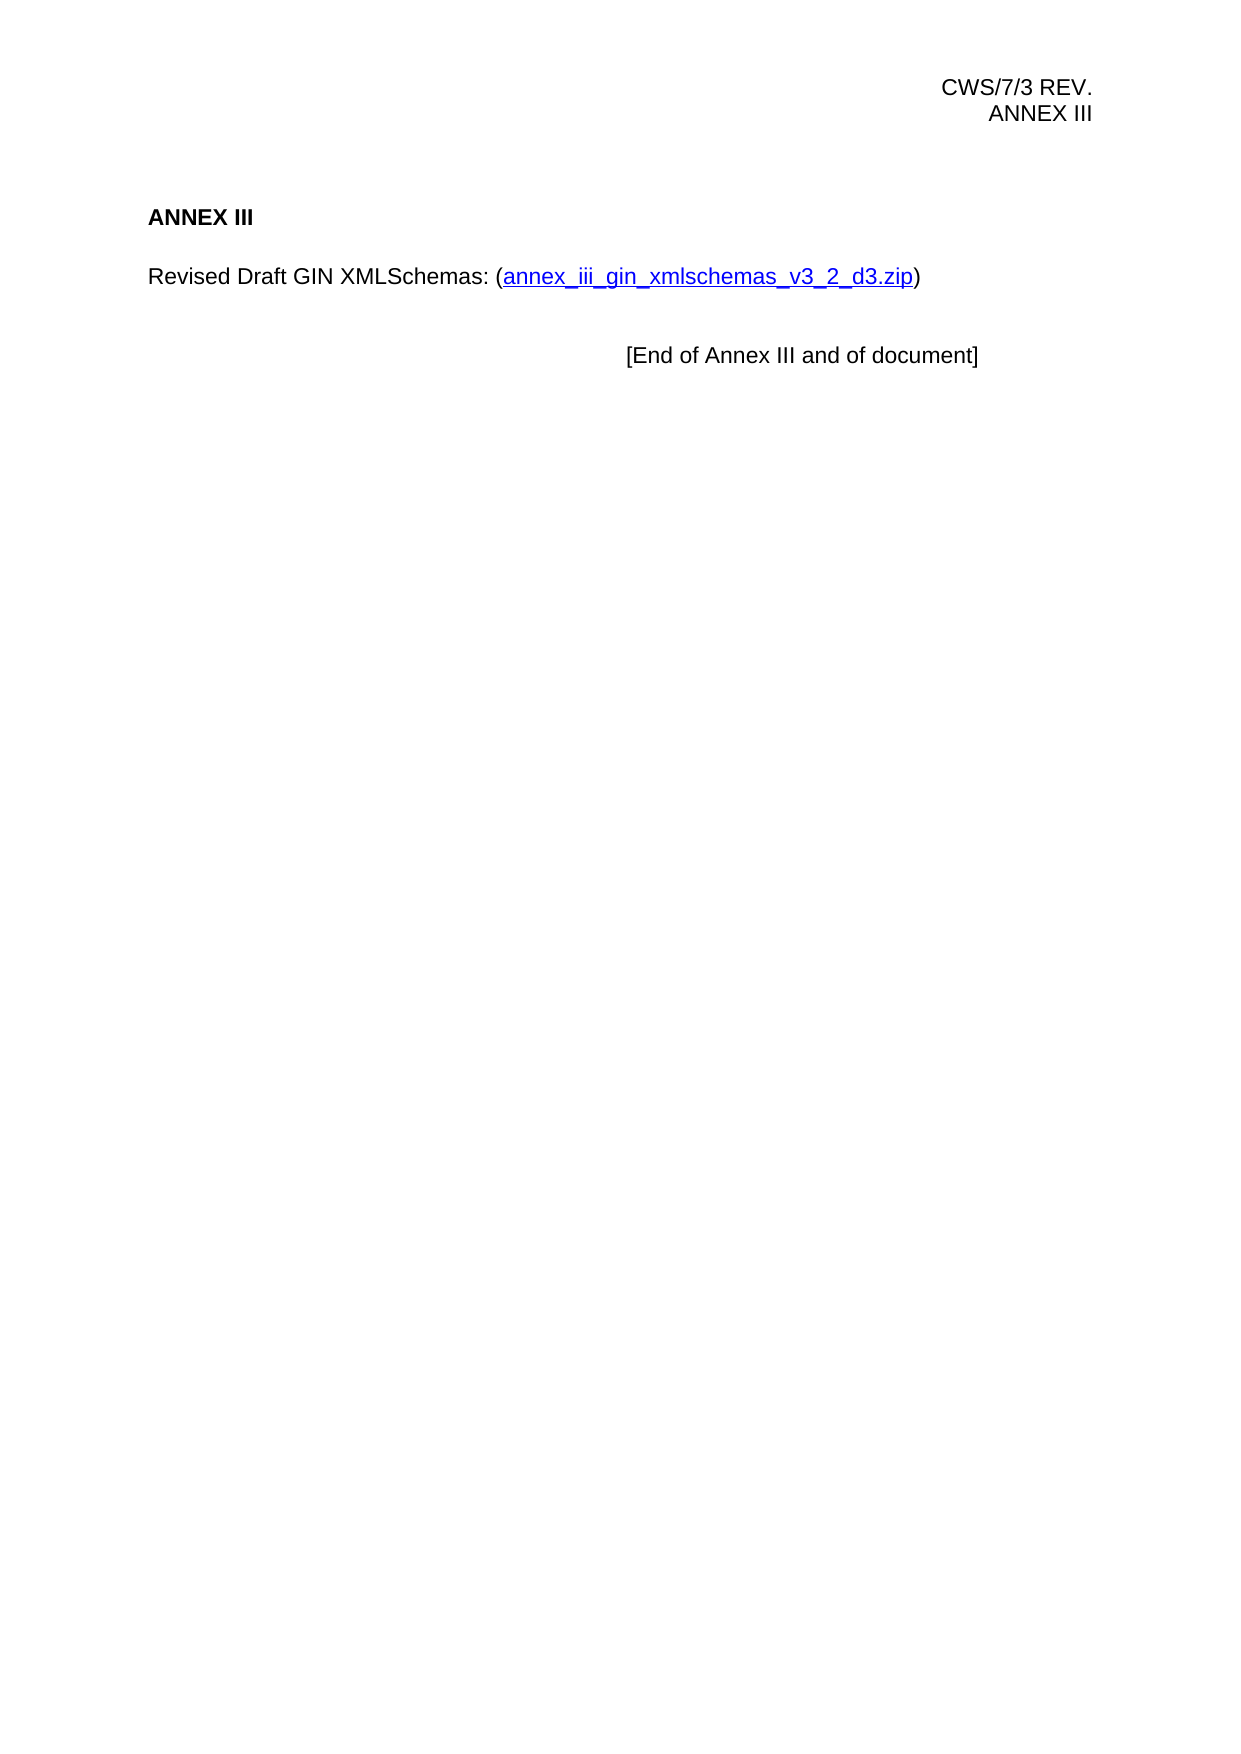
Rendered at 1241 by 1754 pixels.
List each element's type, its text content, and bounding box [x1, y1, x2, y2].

subtitle ANNEX III [148, 204, 1093, 231]
text [End of Annex III and of document] [148, 342, 1093, 369]
text Revised Draft GIN XMLSchemas: (annex_iii_gin_xmlschemas_v3_2_d3.zip) [148, 263, 1093, 289]
